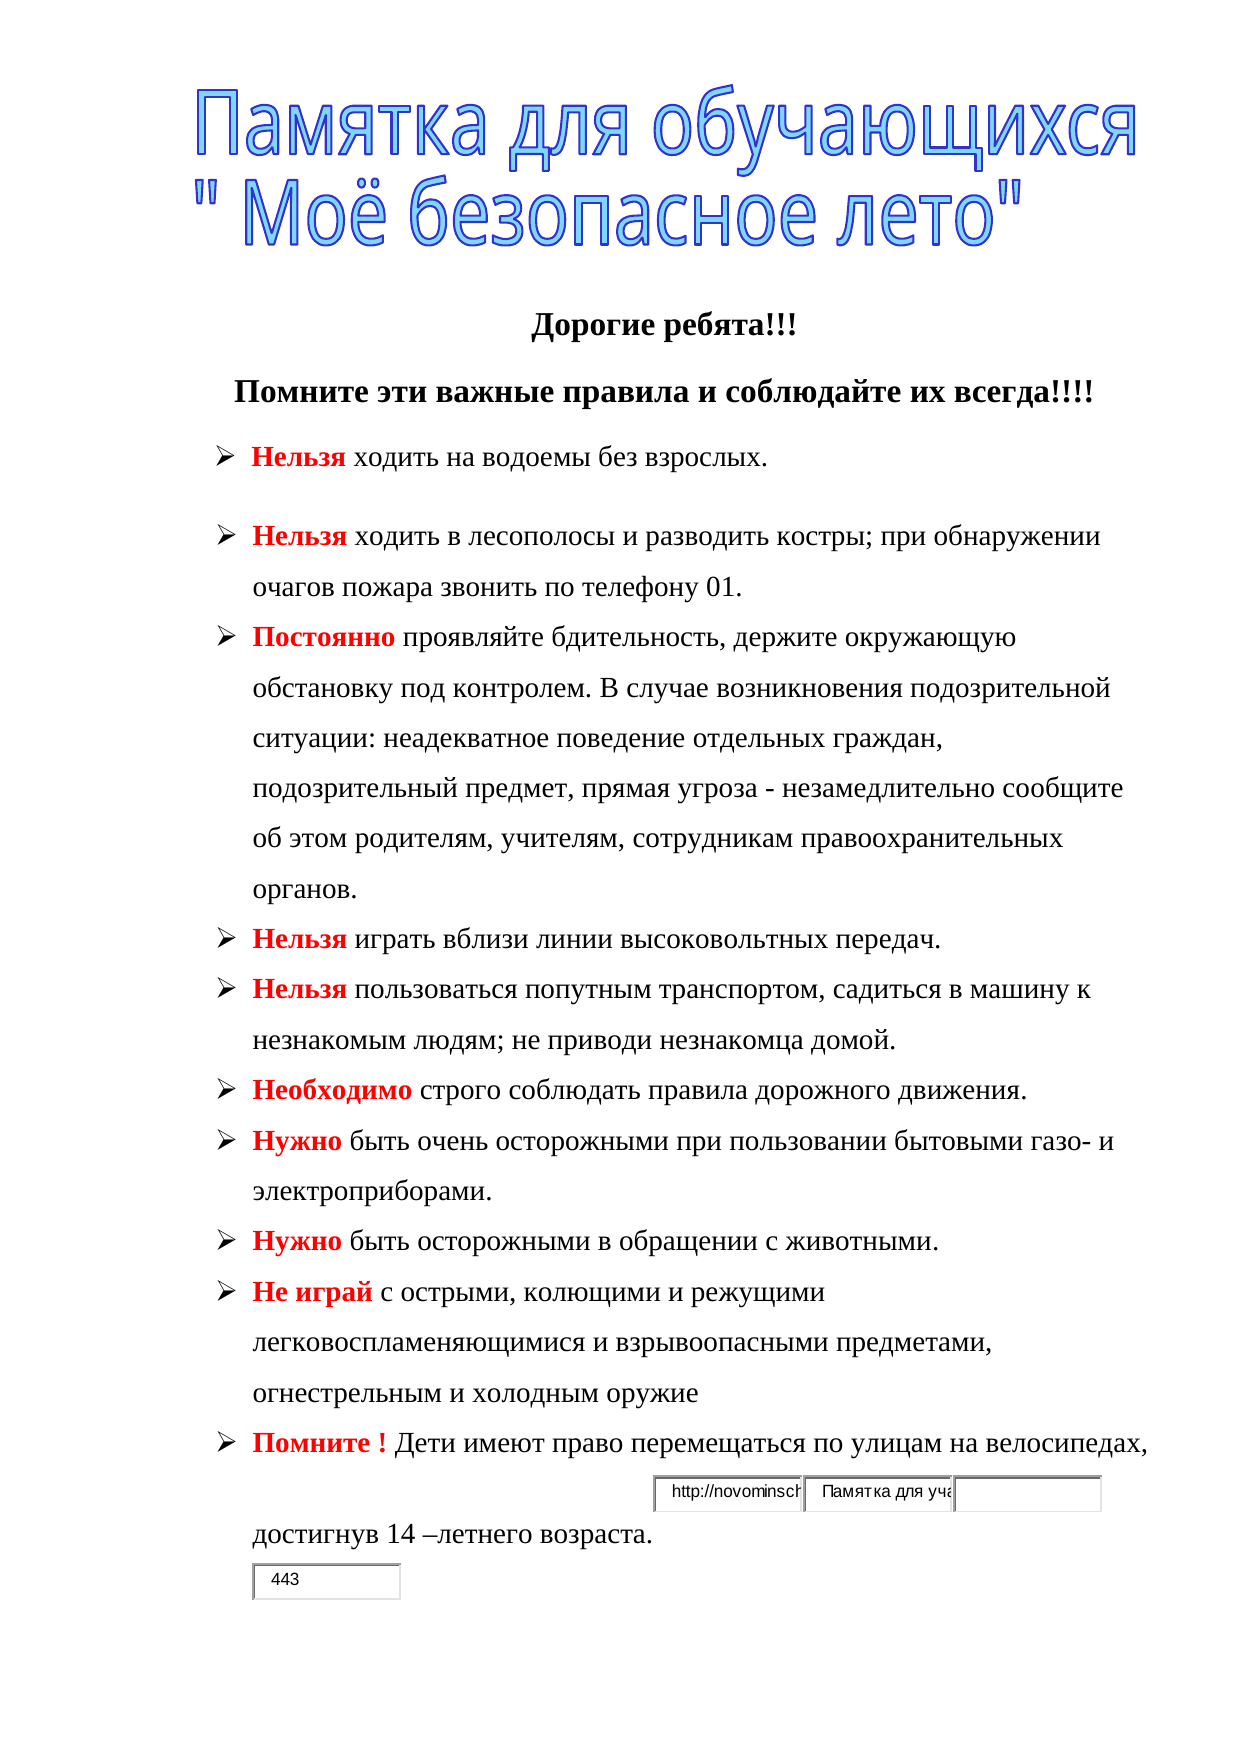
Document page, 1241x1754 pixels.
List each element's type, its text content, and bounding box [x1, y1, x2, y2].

list Нужно быть осторожными в обращении с животными. [215, 1223, 1152, 1257]
list Постоянно проявляйте бдительность, держите окружающую обстановку под контролем. В случае возникновения подозрительной ситуации: неадекватное поведение отдельных граждан, подозрительный предмет, прямая угроза - незамедлительно сообщите об этом родителям, учителям, сотрудникам правоохранительных органов. [215, 619, 1152, 904]
list Нельзя пользоваться попутным транспортом, садиться в машину к незнакомым людям; не приводи незнакомца домой. [215, 972, 1152, 1056]
list Нельзя ходить в лесополосы и разводить костры; при обнаружении очагов пожара звонить по телефону 01. [215, 518, 1152, 602]
text Дорогие ребята!!! [177, 304, 1152, 342]
list Нельзя играть вблизи линии высоковольтных передач. [215, 921, 1152, 955]
list Нужно быть очень осторожными при пользовании бытовыми газо- и электроприборами. [215, 1123, 1152, 1207]
text Помните эти важные правила и соблюдайте их всегда!!!! [177, 371, 1152, 410]
list Помните ! Дети имеют право перемещаться по улицам на велосипедах, достигнув 14 –летнего возраста. [215, 1425, 1152, 1631]
list Необходимо строго соблюдать правила дорожного движения. [215, 1072, 1152, 1106]
list Не играй с острыми, колющими и режущими легковоспламеняющимися и взрывоопасными предметами, огнестрельным и холодным оружие [215, 1274, 1152, 1408]
list Нельзя ходить на водоемы без взрослых. [213, 439, 1152, 473]
